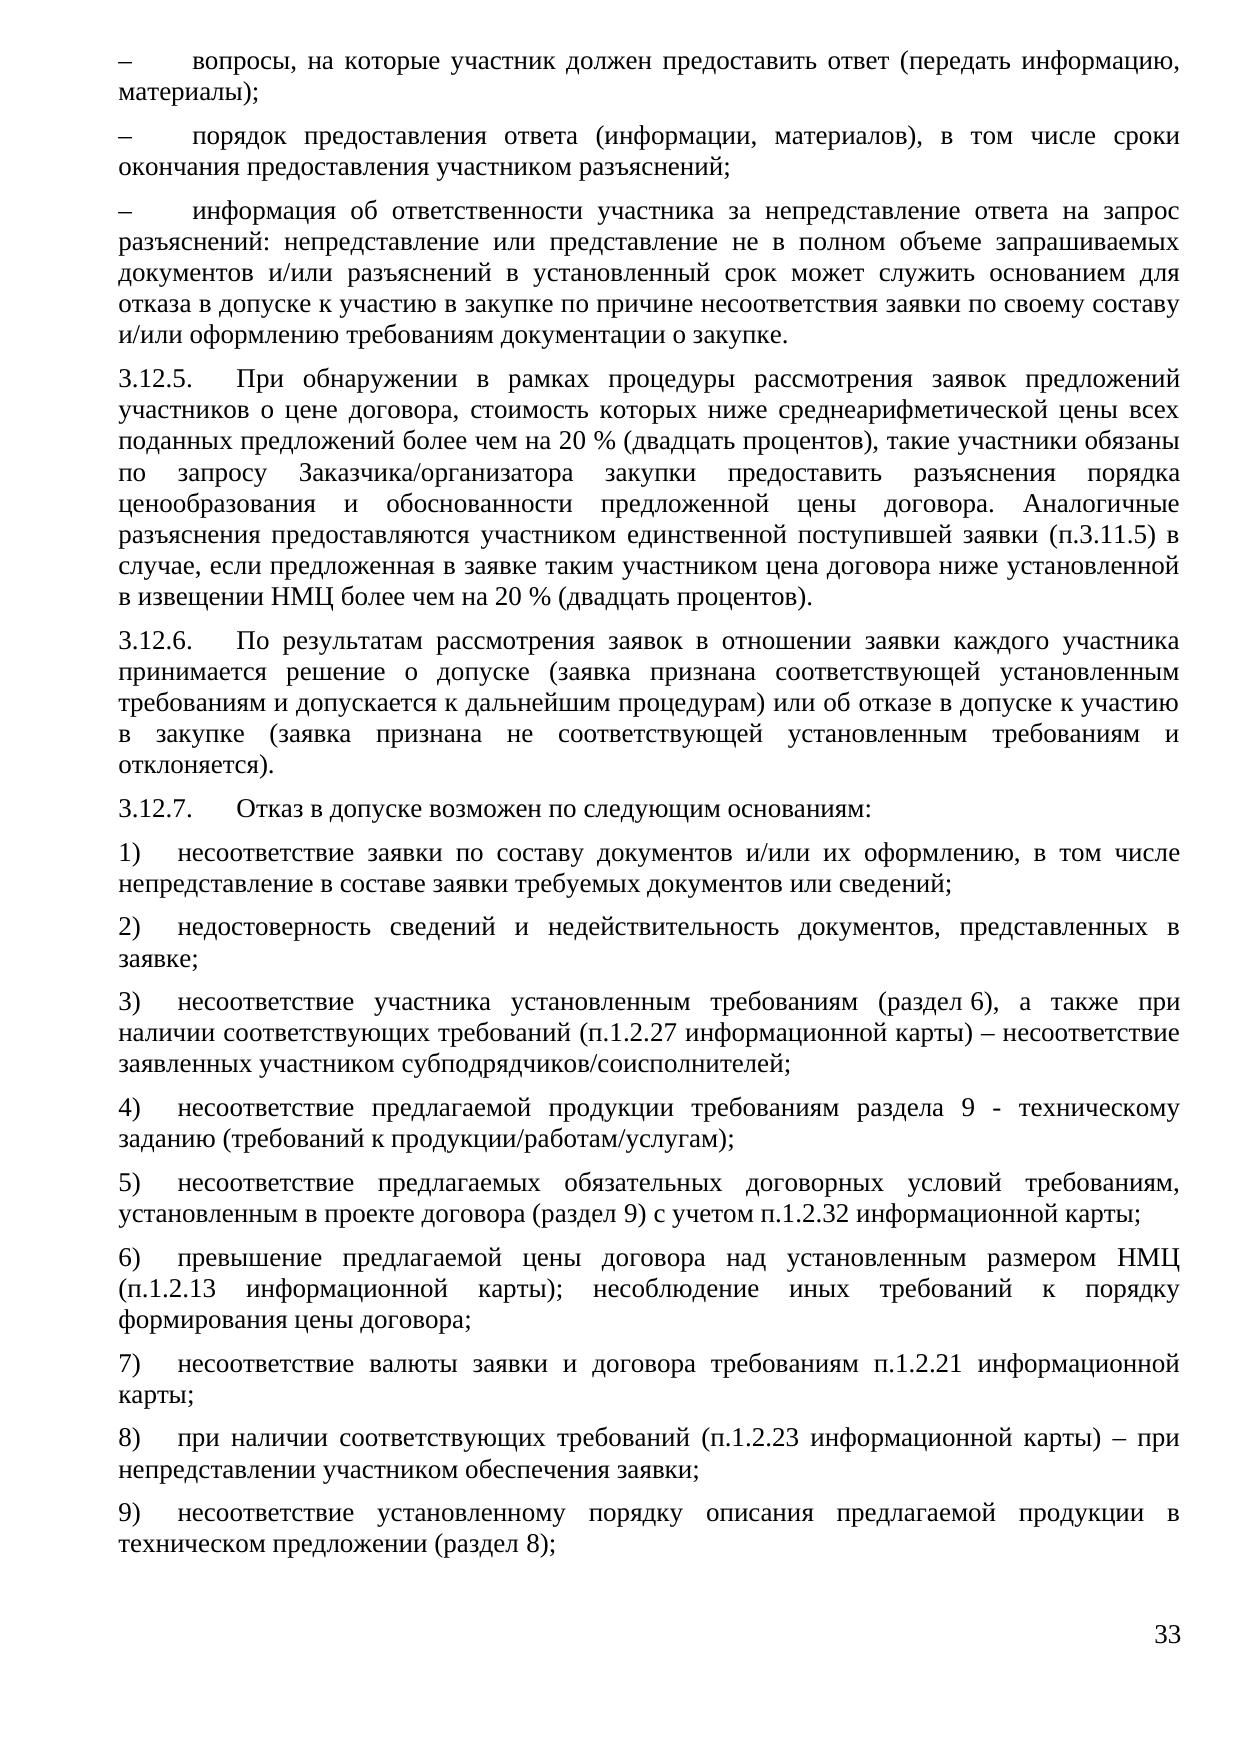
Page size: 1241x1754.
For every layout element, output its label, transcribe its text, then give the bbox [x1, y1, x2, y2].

text несоответствие установленному порядку описания предлагаемой продукции в техническом предложении (раздел 8); [118, 1496, 1181, 1559]
text несоответствие заявки по составу документов и/или их оформлению, в том числе непредставление в составе заявки требуемых документов или сведений; [118, 836, 1181, 898]
text недостоверность сведений и недействительность документов, представленных в заявке; [118, 911, 1181, 973]
text несоответствие предлагаемых обязательных договорных условий требованиям, установленным в проекте договора (раздел 9) с учетом п.1.2.32 информационной карты; [118, 1166, 1181, 1228]
text По результатам рассмотрения заявок в отношении заявки каждого участника принимается решение о допуске (заявка признана соответствующей установленным требованиям и допускается к дальнейшим процедурам) или об отказе в допуске к участию в закупке (заявка признана не соответствующей установленным требованиям и отклоняется). [118, 624, 1181, 779]
text при наличии соответствующих требований (п.1.2.23 информационной карты) – при непредставлении участником обеспечения заявки; [118, 1422, 1181, 1484]
text Отказ в допуске возможен по следующим основаниям: [118, 792, 1181, 823]
text При обнаружении в рамках процедуры рассмотрения заявок предложений участников о цене договора, стоимость которых ниже среднеарифметической цены всех поданных предложений более чем на 20 % (двадцать процентов), такие участники обязаны по запросу Заказчика/организатора закупки предоставить разъяснения порядка ценообразования и обоснованности предложенной цены договора. Аналогичные разъяснения предоставляются участником единственной поступившей заявки (п.3.11.5) в случае, если предложенная в заявке таким участником цена договора ниже установленной в извещении НМЦ более чем на 20 % (двадцать процентов). [118, 362, 1181, 611]
text несоответствие участника установленным требованиям (раздел 6), а также при наличии соответствующих требований (п.1.2.27 информационной карты) – несоответствие заявленных участником субподрядчиков/соисполнителей; [118, 985, 1181, 1079]
text несоответствие валюты заявки и договора требованиям п.1.2.21 информационной карты; [118, 1347, 1181, 1409]
text несоответствие предлагаемой продукции требованиям раздела 9 - техническому заданию (требований к продукции/работам/услугам); [118, 1091, 1181, 1153]
list вопросы, на которые участник должен предоставить ответ (передать информацию, материалы); [118, 44, 1181, 107]
text превышение предлагаемой цены договора над установленным размером НМЦ (п.1.2.13 информационной карты); несоблюдение иных требований к порядку формирования цены договора; [118, 1241, 1181, 1334]
list информация об ответственности участника за непредставление ответа на запрос разъяснений: непредставление или представление не в полном объеме запрашиваемых документов и/или разъяснений в установленный срок может служить основанием для отказа в допуске к участию в закупке по причине несоответствия заявки по своему составу и/или оформлению требованиям документации о закупке. [118, 194, 1181, 350]
list порядок предоставления ответа (информации, материалов), в том числе сроки окончания предоставления участником разъяснений; [118, 119, 1181, 181]
